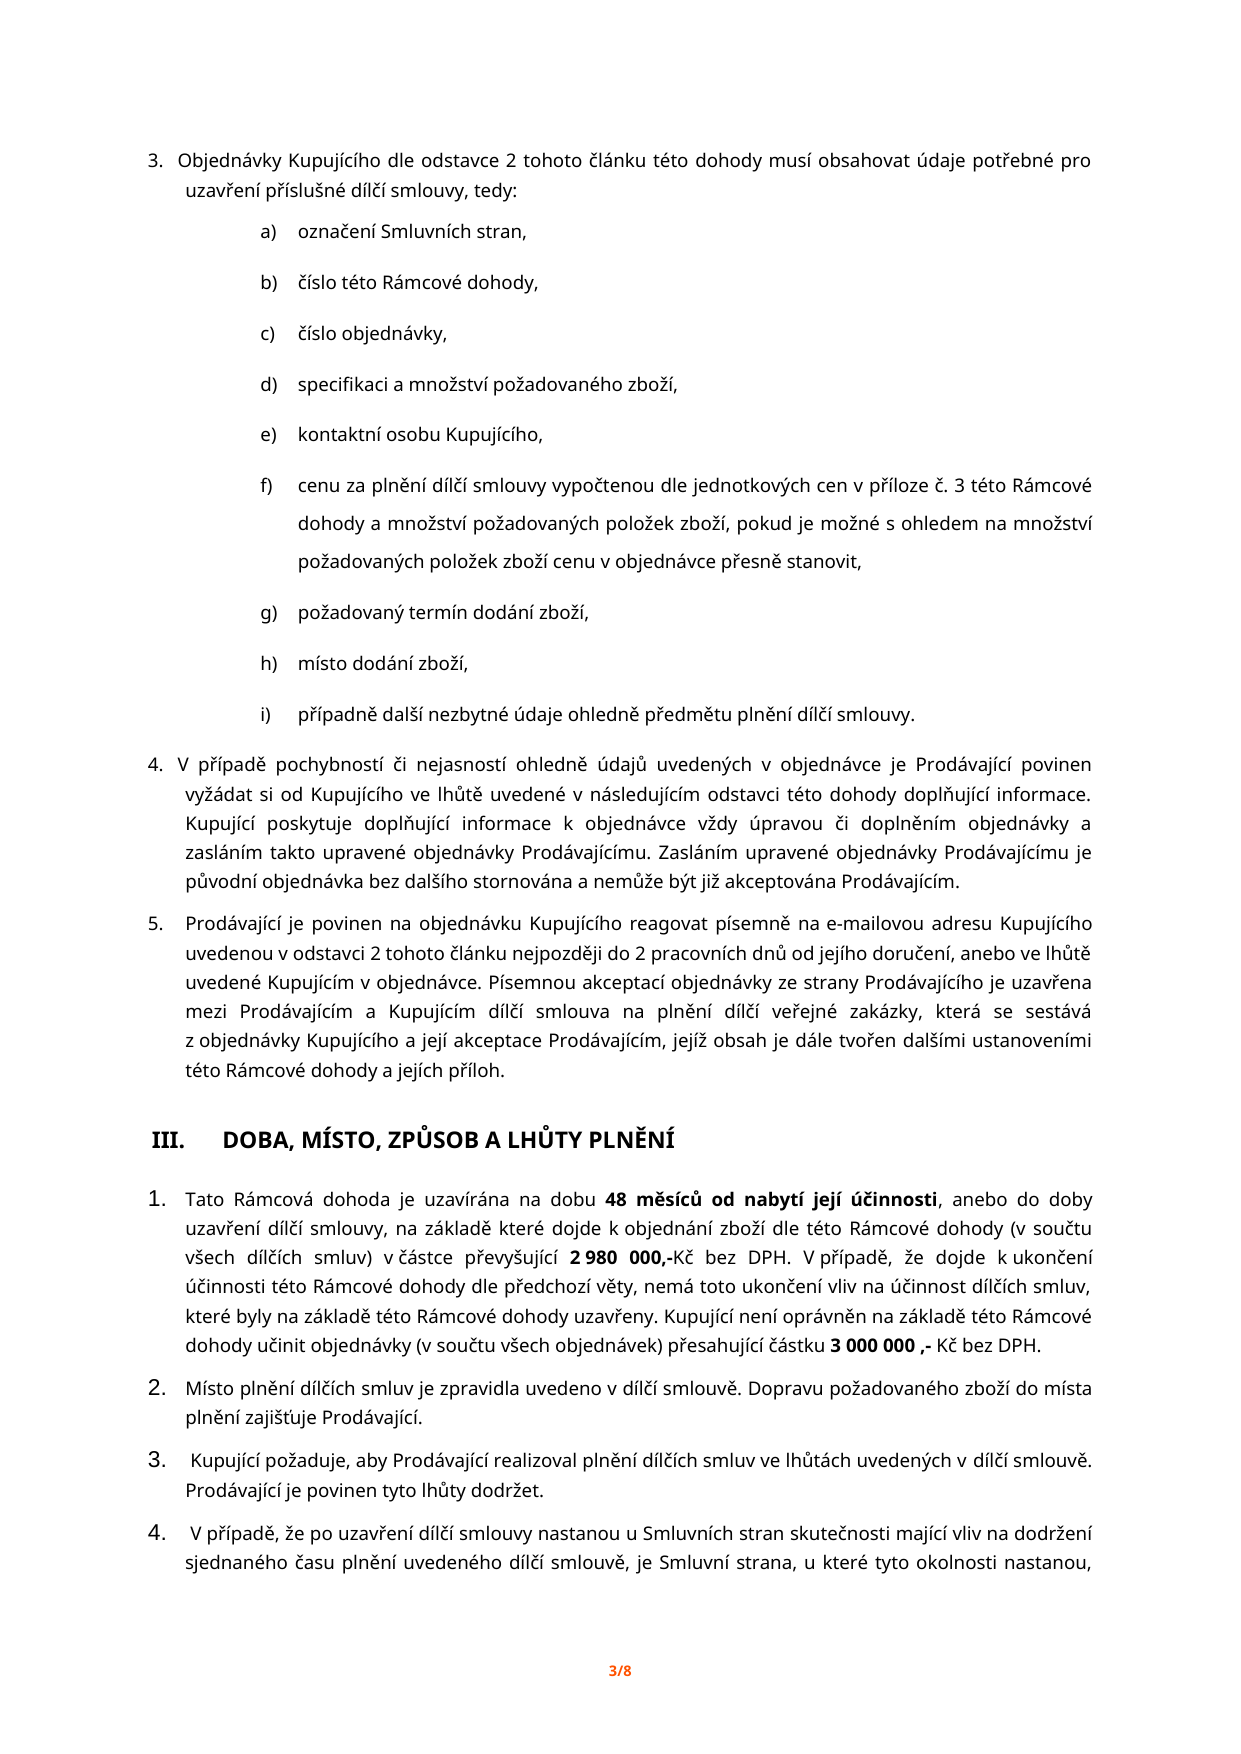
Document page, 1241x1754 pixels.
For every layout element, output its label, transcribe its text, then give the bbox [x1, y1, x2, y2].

list V případě pochybností či nejasností ohledně údajů uvedených v objednávce je Prodávající povinen vyžádat si od Kupujícího ve lhůtě uvedené v následujícím odstavci této dohody doplňující informace. Kupující poskytuje doplňující informace k objednávce vždy úpravou či doplněním objednávky a zasláním takto upravené objednávky Prodávajícímu. Zasláním upravené objednávky Prodávajícímu je původní objednávka bez dalšího stornována a nemůže být již akceptována Prodávajícím. [148, 752, 1093, 894]
list DOBA, MÍSTO, ZPŮSOB A LHŮTY PLNĚNÍ [185, 1124, 1093, 1155]
list kontaktní osobu Kupujícího, [260, 422, 1093, 447]
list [148, 1519, 1093, 1575]
list případně další nezbytné údaje ohledně předmětu plnění dílčí smlouvy. [260, 701, 1093, 726]
list Prodávající je povinen na objednávku Kupujícího reagovat písemně na e-mailovou adresu Kupujícího uvedenou v odstavci 2 tohoto článku nejpozději do 2 pracovních dnů od jejího doručení, anebo ve lhůtě uvedené Kupujícím v objednávce. Písemnou akceptací objednávky ze strany Prodávajícího je uzavřena mezi Prodávajícím a Kupujícím dílčí smlouva na plnění dílčí veřejné zakázky, která se sestává z objednávky Kupujícího a její akceptace Prodávajícím, jejíž obsah je dále tvořen dalšími ustanoveními této Rámcové dohody a jejích příloh. [148, 911, 1093, 1082]
list číslo této Rámcové dohody, [260, 269, 1093, 295]
list Objednávky Kupujícího dle odstavce 2 tohoto článku této dohody musí obsahovat údaje potřebné pro uzavření příslušné dílčí smlouvy, tedy: [148, 148, 1093, 202]
list místo dodání zboží, [260, 650, 1093, 676]
list číslo objednávky, [260, 320, 1093, 346]
list Místo plnění dílčích smluv je zpravidla uvedeno v dílčí smlouvě. Dopravu požadovaného zboží do místa plnění zajišťuje Prodávající. [148, 1374, 1093, 1430]
list Tato Rámcová dohoda je uzavírána na dobu 48 měsíců od nabytí její účinnosti, anebo do doby uzavření dílčí smlouvy, na základě které dojde k objednání zboží dle této Rámcové dohody (v součtu všech dílčích smluv) v částce převyšující 2 980 000,-Kč bez DPH. V případě, že dojde k ukončení účinnosti této Rámcové dohody dle předchozí věty, nemá toto ukončení vliv na účinnost dílčích smluv, které byly na základě této Rámcové dohody uzavřeny. Kupující není oprávněn na základě této Rámcové dohody učinit objednávky (v součtu všech objednávek) přesahující částku 3 000 000 ,- Kč bez DPH. [148, 1184, 1093, 1358]
list Kupující požaduje, aby Prodávající realizoval plnění dílčích smluv ve lhůtách uvedených v dílčí smlouvě. Prodávající je povinen tyto lhůty dodržet. [148, 1446, 1093, 1503]
list cenu za plnění dílčí smlouvy vypočtenou dle jednotkových cen v příloze č. 3 této Rámcové dohody a množství požadovaných položek zboží, pokud je možné s ohledem na množství požadovaných položek zboží cenu v objednávce přesně stanovit, [260, 472, 1093, 574]
list specifikaci a množství požadovaného zboží, [260, 371, 1093, 396]
list označení Smluvních stran, [260, 219, 1093, 244]
list požadovaný termín dodání zboží, [260, 599, 1093, 625]
